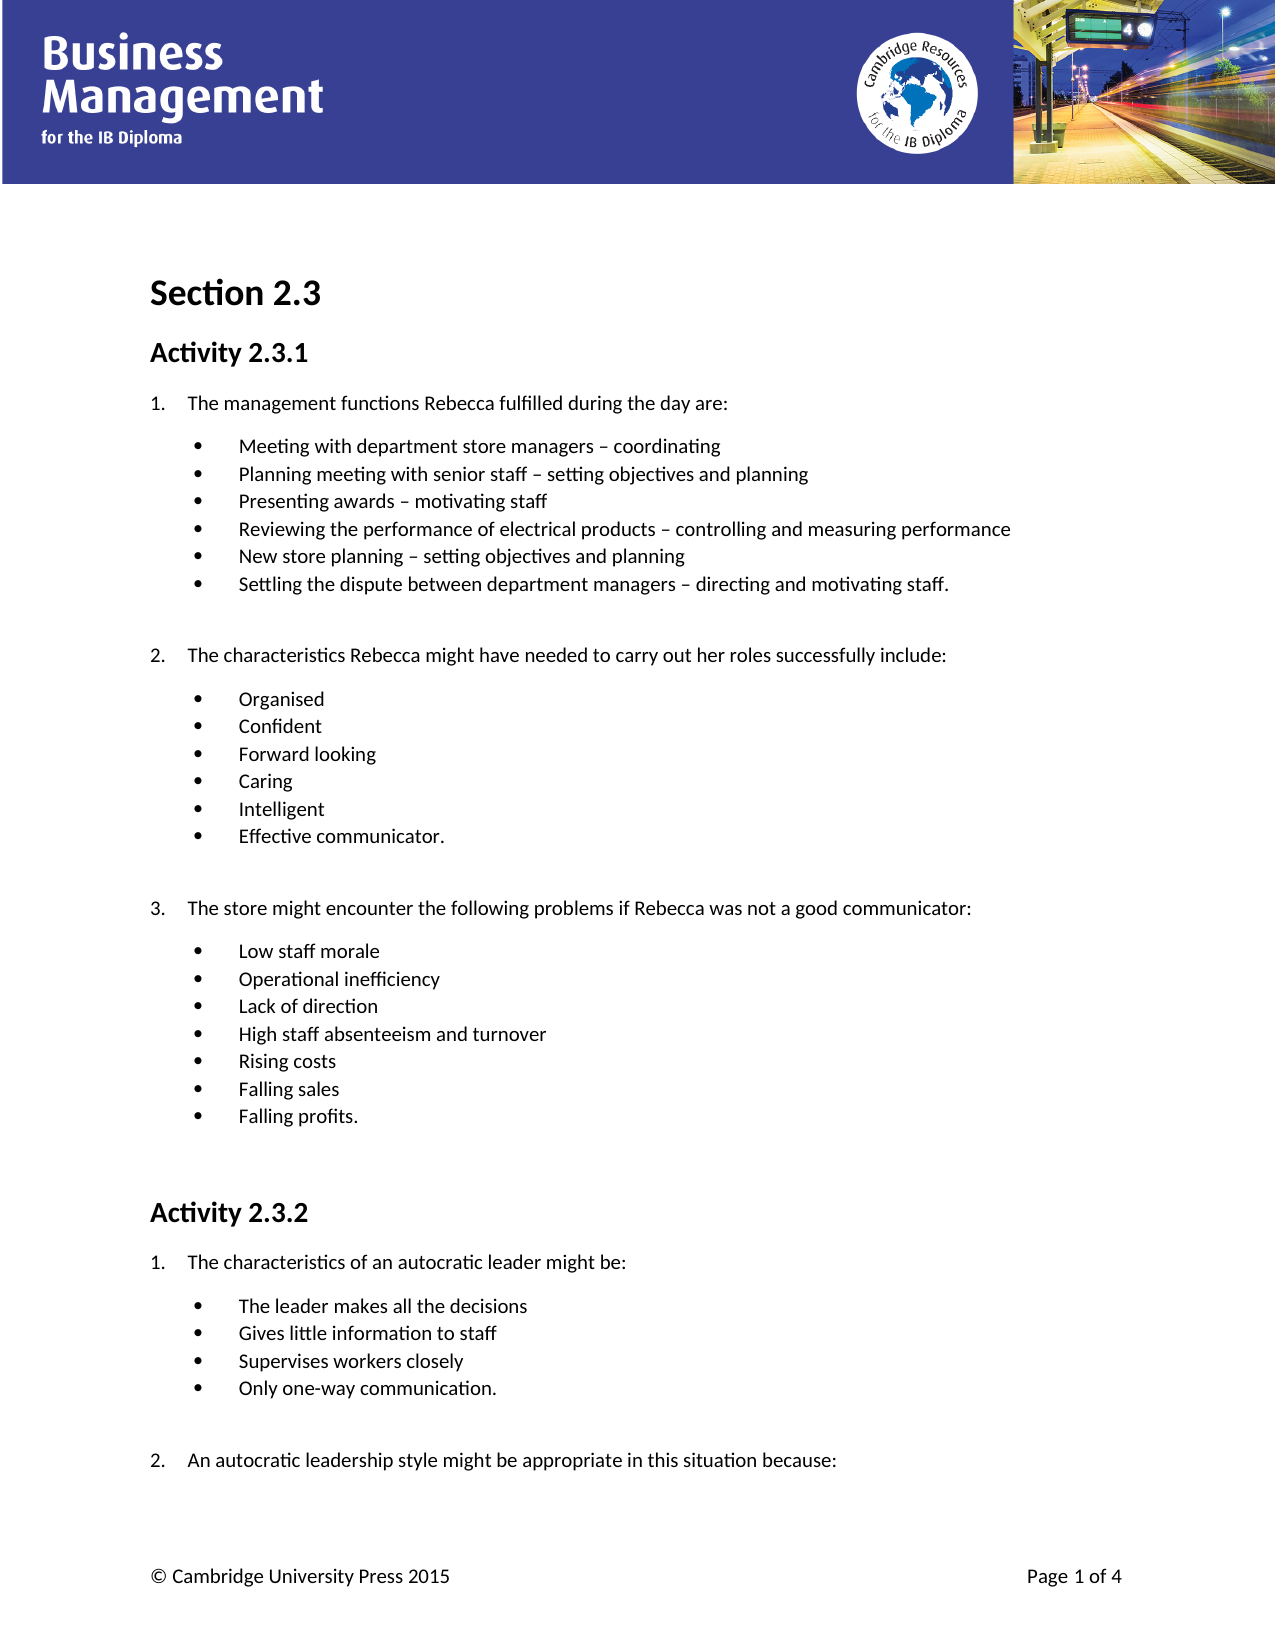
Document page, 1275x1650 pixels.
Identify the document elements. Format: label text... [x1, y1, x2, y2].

text Section 2.3 [150, 268, 1125, 314]
list The characteristics Rebecca might have needed to carry out her roles successfully include: [150, 642, 1125, 668]
list Falling sales [194, 1076, 1125, 1101]
list An autocratic leadership style might be appropriate in this situation because: [150, 1447, 1125, 1472]
list High staff absenteeism and turnover [194, 1021, 1125, 1046]
text Activity 2.3.2 [150, 1194, 1125, 1230]
list Reviewing the performance of electrical products – controlling and measuring performance [194, 516, 1125, 541]
text Activity 2.3.1 [150, 334, 1125, 370]
list Presenting awards – motivating staff [194, 488, 1125, 514]
list Meeting with department store managers – coordinating [194, 434, 1125, 459]
list The leader makes all the decisions [194, 1293, 1125, 1319]
list Effective communicator. [194, 823, 1125, 849]
list Rising costs [194, 1048, 1125, 1074]
list Settling the dispute between department managers – directing and motivating staff. [194, 571, 1125, 596]
list Supervises workers closely [194, 1348, 1125, 1373]
list Lack of direction [194, 993, 1125, 1019]
list The characteristics of an autocratic leader might be: [150, 1249, 1125, 1274]
list Gives little information to staff [194, 1321, 1125, 1346]
list The management functions Rebecca fulfilled during the day are: [150, 390, 1125, 415]
list Falling profits. [194, 1103, 1125, 1128]
list Organised [194, 686, 1125, 712]
list Forward looking [194, 741, 1125, 766]
list New store planning – setting objectives and planning [194, 543, 1125, 569]
list Intelligent [194, 796, 1125, 821]
list Caring [194, 768, 1125, 794]
list Low staff morale [194, 939, 1125, 964]
list Planning meeting with senior staff – setting objectives and planning [194, 461, 1125, 487]
list Operational inefficiency [194, 966, 1125, 992]
picture [2, 0, 1275, 184]
list Confident [194, 714, 1125, 739]
list The store might encounter the following problems if Rebecca was not a good communicator: [150, 895, 1125, 920]
list Only one-way communication. [194, 1375, 1125, 1401]
